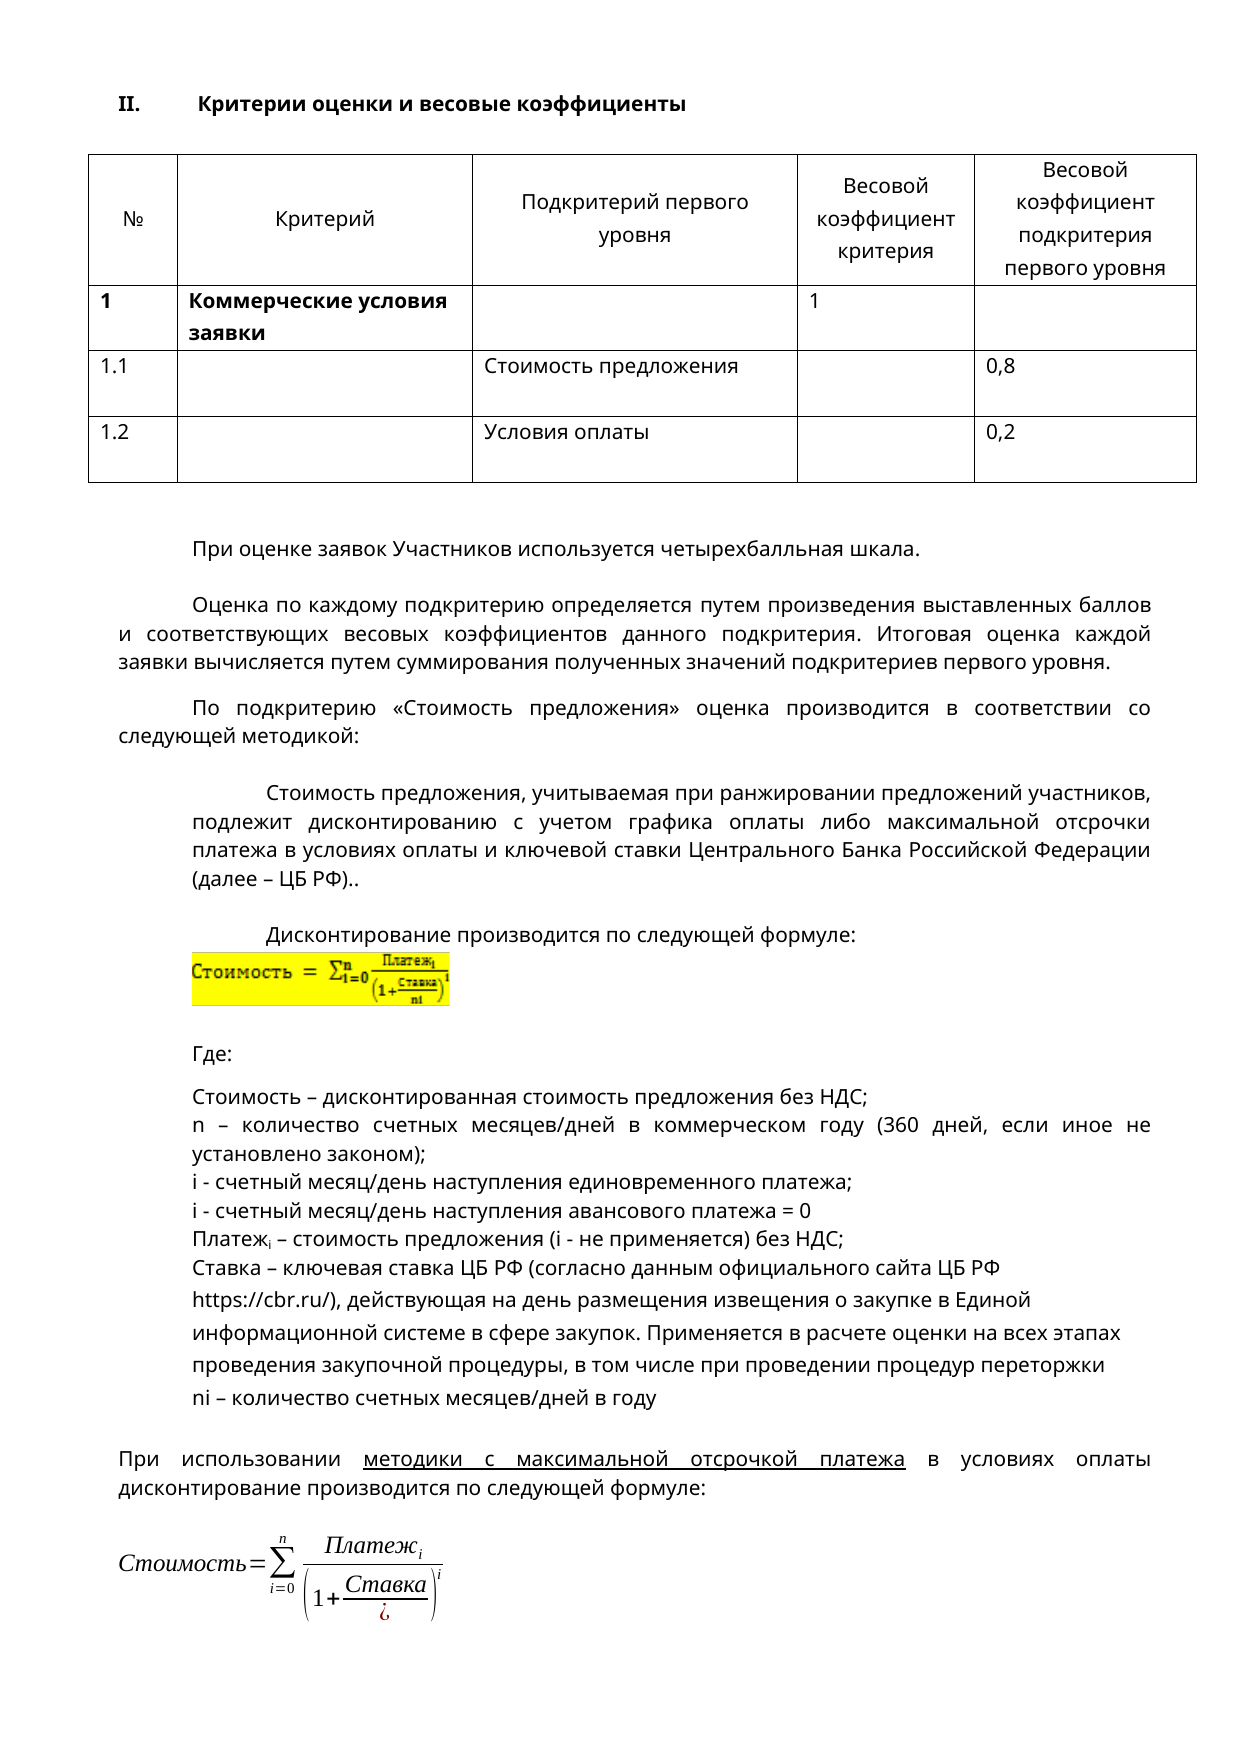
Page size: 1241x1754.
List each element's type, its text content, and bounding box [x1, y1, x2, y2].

table_cell [473, 286, 797, 350]
table_cell Коммерческие условия заявки [178, 286, 472, 350]
table_cell [178, 351, 472, 416]
table_cell [178, 417, 472, 482]
text Ставка – ключевая ставка ЦБ РФ (согласно данным официального сайта ЦБ РФ https://cbr.ru/), действующая на день размещения извещения о закупке в Единой информационной системе в сфере закупок. Применяется в расчете оценки на всех этапах проведения закупочной процедуры, в том числе при проведении процедур переторжки [192, 1253, 1152, 1379]
text Платежi – стоимость предложения (i - не применяется) без НДС; [192, 1224, 1152, 1253]
table_header Критерий [178, 155, 472, 285]
table_cell 1.2 [89, 417, 177, 482]
table_cell [975, 286, 1196, 350]
table_cell 1 [798, 286, 974, 350]
table_header Весовой коэффициент подкритерия первого уровня [975, 155, 1196, 285]
table_cell 1 [89, 286, 177, 350]
text ni – количество счетных месяцев/дней в году [192, 1383, 1152, 1412]
table_cell 0,8 [975, 351, 1196, 416]
text Стоимость – дисконтированная стоимость предложения без НДС; [192, 1082, 1152, 1111]
text При использовании методики с максимальной отсрочкой платежа в условиях оплаты дисконтирование производится по следующей формуле: [118, 1444, 1152, 1501]
table_header Подкритерий первого уровня [473, 155, 797, 285]
text При оценке заявок Участников используется четырехбалльная шкала. [118, 534, 1152, 562]
text n – количество счетных месяцев/дней в коммерческом году (360 дней, если иное не установлено законом); [192, 1111, 1152, 1167]
picture [191, 948, 450, 1020]
text i - счетный месяц/день наступления единовременного платежа; [192, 1167, 1152, 1196]
text По подкритерию «Стоимость предложения» оценка производится в соответствии со следующей методикой: [118, 693, 1152, 750]
text Где: [192, 1039, 1152, 1068]
table_header № [89, 155, 177, 285]
text Стоимость предложения, учитываемая при ранжировании предложений участников, подлежит дисконтированию с учетом графика оплаты либо максимальной отсрочки платежа в условиях оплаты и ключевой ставки Центрального Банка Российской Федерации (далее – ЦБ РФ).. [192, 778, 1152, 892]
table_cell [798, 417, 974, 482]
list Критерии оценки и весовые коэффициенты [118, 89, 1152, 117]
text Оценка по каждому подкритерию определяется путем произведения выставленных баллов и соответствующих весовых коэффициентов данного подкритерия. Итоговая оценка каждой заявки вычисляется путем суммирования полученных значений подкритериев первого уровня. [118, 591, 1152, 676]
table_cell [798, 351, 974, 416]
table_cell Условия оплаты [473, 417, 797, 482]
table_cell Стоимость предложения [473, 351, 797, 416]
text i - счетный месяц/день наступления авансового платежа = 0 [192, 1196, 1152, 1224]
table_header Весовой коэффициент критерия [798, 155, 974, 285]
table_cell 1.1 [89, 351, 177, 416]
table_cell 0,2 [975, 417, 1196, 482]
text Дисконтирование производится по следующей формуле: [192, 921, 1152, 949]
